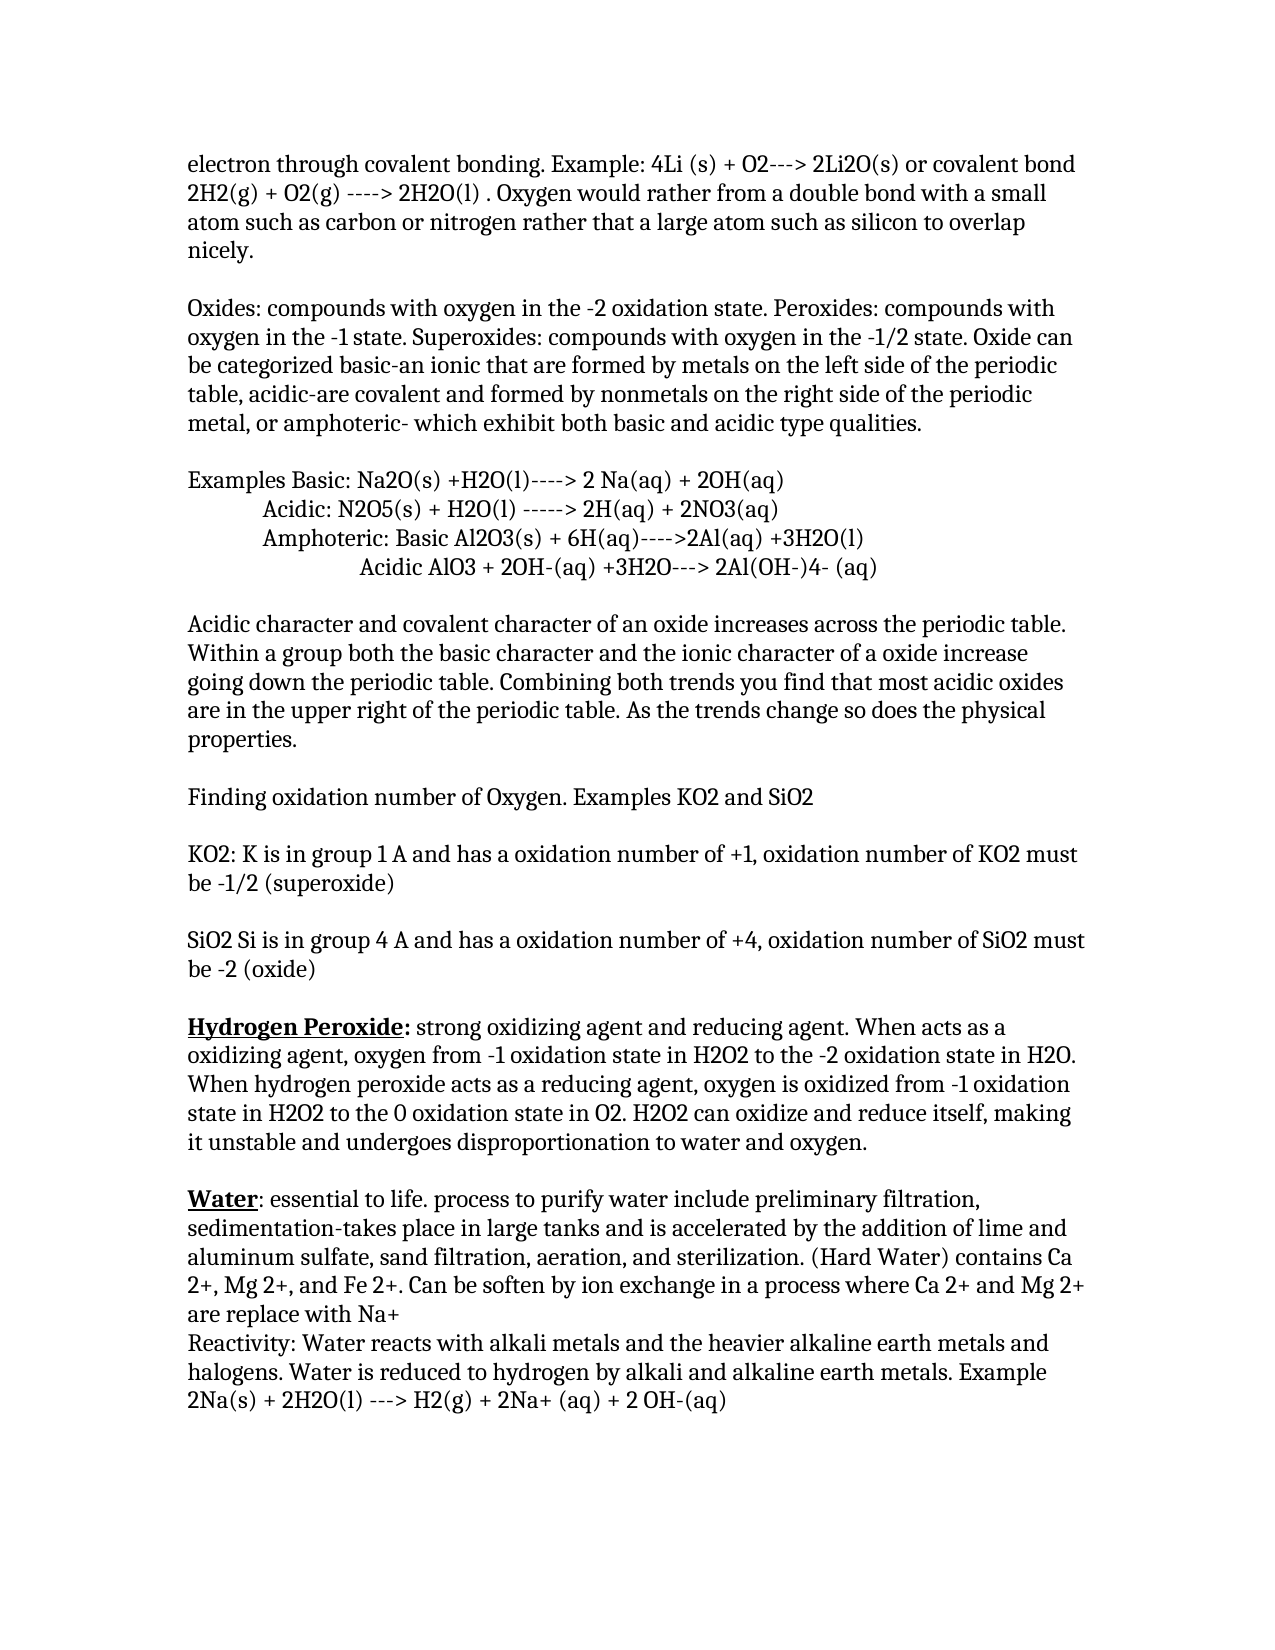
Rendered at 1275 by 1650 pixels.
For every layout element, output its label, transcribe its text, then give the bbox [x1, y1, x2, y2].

text Acidic character and covalent character of an oxide increases across the periodic table. Within a group both the basic character and the ionic character of a oxide increase going down the periodic table. Combining both trends you find that most acidic oxides are in the upper right of the periodic table. As the trends change so does the physical properties. [187, 610, 1087, 754]
text Examples Basic: Na2O(s) +H2O(l)----> 2 Na(aq) + 2OH(aq) [187, 466, 1087, 495]
text 2Na(s) + 2H2O(l) ---> H2(g) + 2Na+ (aq) + 2 OH-(aq) [187, 1386, 1087, 1415]
text Acidic: N2O5(s) + H2O(l) -----> 2H(aq) + 2NO3(aq) [187, 495, 1087, 524]
text Amphoteric: Basic Al2O3(s) + 6H(aq)---->2Al(aq) +3H2O(l) [187, 524, 1087, 552]
text Hydrogen Peroxide: strong oxidizing agent and reducing agent. When acts as a oxidizing agent, oxygen from -1 oxidation state in H2O2 to the -2 oxidation state in H2O. When hydrogen peroxide acts as a reducing agent, oxygen is oxidized from -1 oxidation state in H2O2 to the 0 oxidation state in O2. H2O2 can oxidize and reduce itself, making it unstable and undergoes disproportionation to water and oxygen. [187, 1012, 1087, 1156]
text SiO2 Si is in group 4 A and has a oxidation number of +4, oxidation number of SiO2 must be -2 (oxide) [187, 926, 1087, 984]
text Oxides: compounds with oxygen in the -2 oxidation state. Peroxides: compounds with oxygen in the -1 state. Superoxides: compounds with oxygen in the -1/2 state. Oxide can be categorized basic-an ionic that are formed by metals on the left side of the periodic table, acidic-are covalent and formed by nonmetals on the right side of the periodic metal, or amphoteric- which exhibit both basic and acidic type qualities. [187, 294, 1087, 437]
text Finding oxidation number of Oxygen. Examples KO2 and SiO2 [187, 782, 1087, 811]
text Reactivity: Water reacts with alkali metals and the heavier alkaline earth metals and halogens. Water is reduced to hydrogen by alkali and alkaline earth metals. Example [187, 1329, 1087, 1386]
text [187, 150, 1087, 265]
text KO2: K is in group 1 A and has a oxidation number of +1, oxidation number of KO2 must be -1/2 (superoxide) [187, 840, 1087, 897]
text Water: essential to life. process to purify water include preliminary filtration, sedimentation-takes place in large tanks and is accelerated by the addition of lime and aluminum sulfate, sand filtration, aeration, and sterilization. (Hard Water) contains Ca 2+, Mg 2+, and Fe 2+. Can be soften by ion exchange in a process where Ca 2+ and Mg 2+ are replace with Na+ [187, 1185, 1087, 1329]
text Acidic AlO3 + 2OH-(aq) +3H2O---> 2Al(OH-)4- (aq) [187, 552, 1087, 581]
